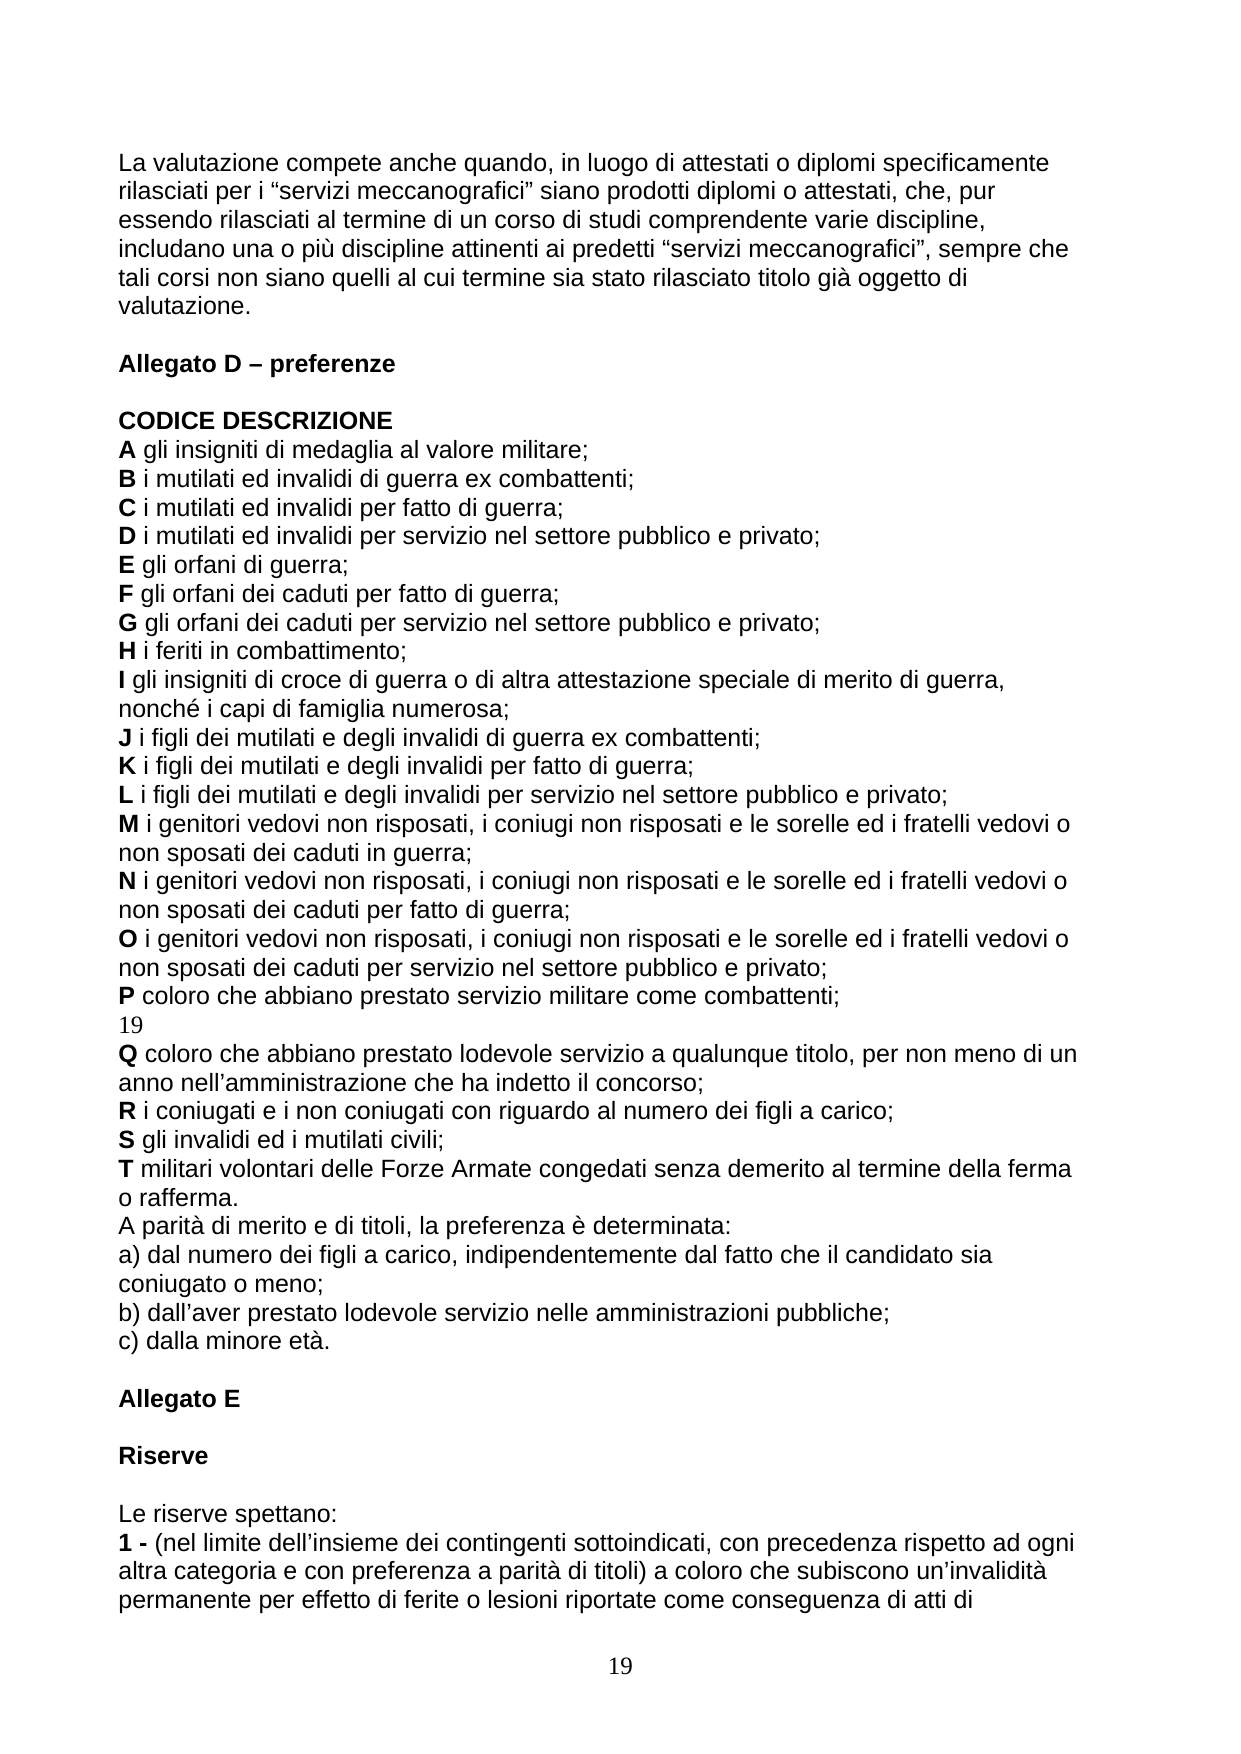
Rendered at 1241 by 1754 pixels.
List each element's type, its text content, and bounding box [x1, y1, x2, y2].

text D i mutilati ed invalidi per servizio nel settore pubblico e privato; [118, 521, 1122, 550]
text M i genitori vedovi non risposati, i coniugi non risposati e le sorelle ed i fratelli vedovi o [118, 809, 1122, 838]
text includano una o più discipline attinenti ai predetti “servizi meccanografici”, sempre che [118, 234, 1122, 263]
text K i figli dei mutilati e degli invalidi per fatto di guerra; [118, 751, 1122, 780]
text CODICE DESCRIZIONE [118, 406, 1122, 435]
text a) dal numero dei figli a carico, indipendentemente dal fatto che il candidato sia [118, 1240, 1122, 1269]
text essendo rilasciati al termine di un corso di studi comprendente varie discipline, [118, 205, 1122, 234]
text H i feriti in combattimento; [118, 636, 1122, 665]
text Allegato E [118, 1384, 1122, 1413]
text N i genitori vedovi non risposati, i coniugi non risposati e le sorelle ed i fratelli vedovi o [118, 866, 1122, 895]
text coniugato o meno; [118, 1269, 1122, 1298]
text non sposati dei caduti in guerra; [118, 838, 1122, 866]
text anno nell’amministrazione che ha indetto il concorso; [118, 1068, 1122, 1096]
text J i figli dei mutilati e degli invalidi di guerra ex combattenti; [118, 723, 1122, 751]
text Allegato D – preferenze [118, 349, 1122, 378]
text T militari volontari delle Forze Armate congedati senza demerito al termine della ferma [118, 1154, 1122, 1183]
text permanente per effetto di ferite o lesioni riportate come conseguenza di atti di [118, 1585, 1122, 1614]
text O i genitori vedovi non risposati, i coniugi non risposati e le sorelle ed i fratelli vedovi o [118, 924, 1122, 953]
text valutazione. [118, 291, 1122, 320]
text F gli orfani dei caduti per fatto di guerra; [118, 579, 1122, 608]
text E gli orfani di guerra; [118, 550, 1122, 579]
text B i mutilati ed invalidi di guerra ex combattenti; [118, 464, 1122, 493]
text Le riserve spettano: [118, 1499, 1122, 1528]
text C i mutilati ed invalidi per fatto di guerra; [118, 493, 1122, 521]
text o rafferma. [118, 1183, 1122, 1211]
text I gli insigniti di croce di guerra o di altra attestazione speciale di merito di guerra, [118, 665, 1122, 694]
text A parità di merito e di titoli, la preferenza è determinata: [118, 1211, 1122, 1240]
text non sposati dei caduti per fatto di guerra; [118, 895, 1122, 924]
text P coloro che abbiano prestato servizio militare come combattenti; [118, 981, 1122, 1010]
text tali corsi non siano quelli al cui termine sia stato rilasciato titolo già oggetto di [118, 263, 1122, 291]
text La valutazione compete anche quando, in luogo di attestati o diplomi specificamente [118, 148, 1122, 176]
text c) dalla minore età. [118, 1326, 1122, 1355]
text S gli invalidi ed i mutilati civili; [118, 1125, 1122, 1154]
text b) dall’aver prestato lodevole servizio nelle amministrazioni pubbliche; [118, 1298, 1122, 1326]
text G gli orfani dei caduti per servizio nel settore pubblico e privato; [118, 608, 1122, 636]
text nonché i capi di famiglia numerosa; [118, 694, 1122, 723]
text rilasciati per i “servizi meccanografici” siano prodotti diplomi o attestati, che, pur [118, 176, 1122, 205]
text 19 [118, 1010, 1122, 1039]
text 1 - (nel limite dell’insieme dei contingenti sottoindicati, con precedenza rispetto ad ogni [118, 1528, 1122, 1556]
text Riserve [118, 1441, 1122, 1470]
text altra categoria e con preferenza a parità di titoli) a coloro che subiscono un’invalidità [118, 1556, 1122, 1585]
text Q coloro che abbiano prestato lodevole servizio a qualunque titolo, per non meno di un [118, 1039, 1122, 1068]
text non sposati dei caduti per servizio nel settore pubblico e privato; [118, 953, 1122, 981]
text R i coniugati e i non coniugati con riguardo al numero dei figli a carico; [118, 1096, 1122, 1125]
text A gli insigniti di medaglia al valore militare; [118, 435, 1122, 464]
text L i figli dei mutilati e degli invalidi per servizio nel settore pubblico e privato; [118, 780, 1122, 809]
